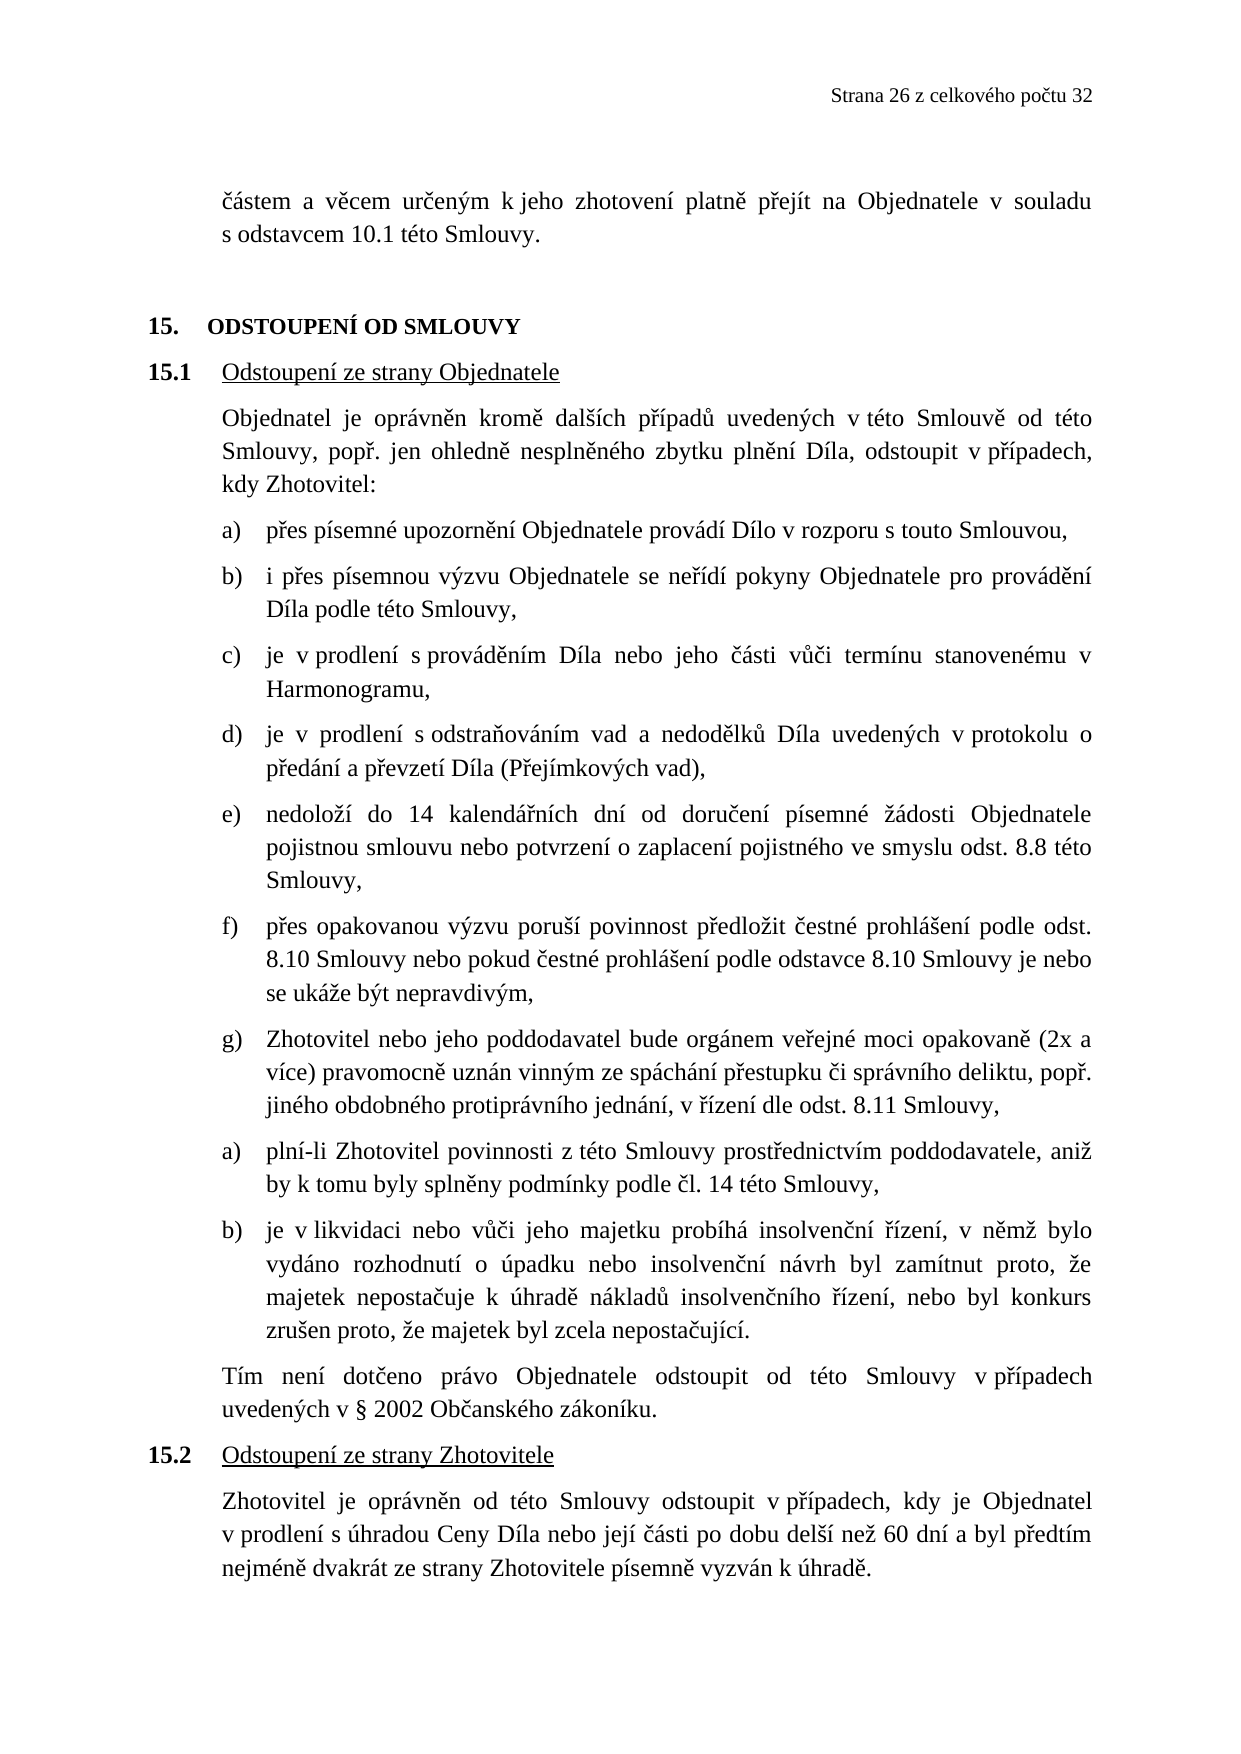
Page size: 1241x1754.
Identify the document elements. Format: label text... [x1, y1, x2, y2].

text Tím není dotčeno právo Objednatele odstoupit od této Smlouvy v případech uvedených v § 2002 Občanského zákoníku. [222, 1357, 1092, 1423]
list i přes písemnou výzvu Objednatele se neřídí pokyny Objednatele pro provádění Díla podle této Smlouvy, [222, 557, 1092, 623]
list je v prodlení s prováděním Díla nebo jeho části vůči termínu stanovenému v Harmonogramu, [222, 636, 1092, 702]
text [222, 182, 1092, 248]
text Objednatel je oprávněn kromě dalších případů uvedených v této Smlouvě od této Smlouvy, popř. jen ohledně nesplněného zbytku plnění Díla, odstoupit v případech, kdy Zhotovitel: [222, 398, 1092, 498]
list je v likvidaci nebo vůči jeho majetku probíhá insolvenční řízení, v němž bylo vydáno rozhodnutí o úpadku nebo insolvenční návrh byl zamítnut proto, že majetek nepostačuje k úhradě nákladů insolvenčního řízení, nebo byl konkurs zrušen proto, že majetek byl zcela nepostačující. [222, 1211, 1092, 1344]
text Zhotovitel je oprávněn od této Smlouvy odstoupit v případech, kdy je Objednatel v prodlení s úhradou Ceny Díla nebo její části po dobu delší než 60 dní a byl předtím nejméně dvakrát ze strany Zhotovitele písemně vyzván k úhradě. [222, 1482, 1092, 1582]
list přes písemné upozornění Objednatele provádí Dílo v rozporu s touto Smlouvou, [222, 511, 1092, 544]
text Odstoupení ze strany Objednatele [148, 352, 1092, 386]
list přes opakovanou výzvu poruší povinnost předložit čestné prohlášení podle odst. 8.10 Smlouvy nebo pokud čestné prohlášení podle odstavce 8.10 Smlouvy je nebo se ukáže být nepravdivým, [222, 907, 1092, 1007]
subtitle odstoupení od smlouvy [148, 307, 1092, 340]
list plní-li Zhotovitel povinnosti z této Smlouvy prostřednictvím poddodavatele, aniž by k tomu byly splněny podmínky podle čl. 14 této Smlouvy, [222, 1132, 1092, 1198]
list Zhotovitel nebo jeho poddodavatel bude orgánem veřejné moci opakovaně (2x a více) pravomocně uznán vinným ze spáchání přestupku či správního deliktu, popř. jiného obdobného protiprávního jednání, v řízení dle odst. 8.11 Smlouvy, [222, 1019, 1092, 1119]
text Odstoupení ze strany Zhotovitele [148, 1436, 1092, 1469]
list je v prodlení s odstraňováním vad a nedodělků Díla uvedených v protokolu o předání a převzetí Díla (Přejímkových vad), [222, 715, 1092, 782]
list nedoloží do 14 kalendářních dní od doručení písemné žádosti Objednatele pojistnou smlouvu nebo potvrzení o zaplacení pojistného ve smyslu odst. 8.8 této Smlouvy, [222, 794, 1092, 894]
